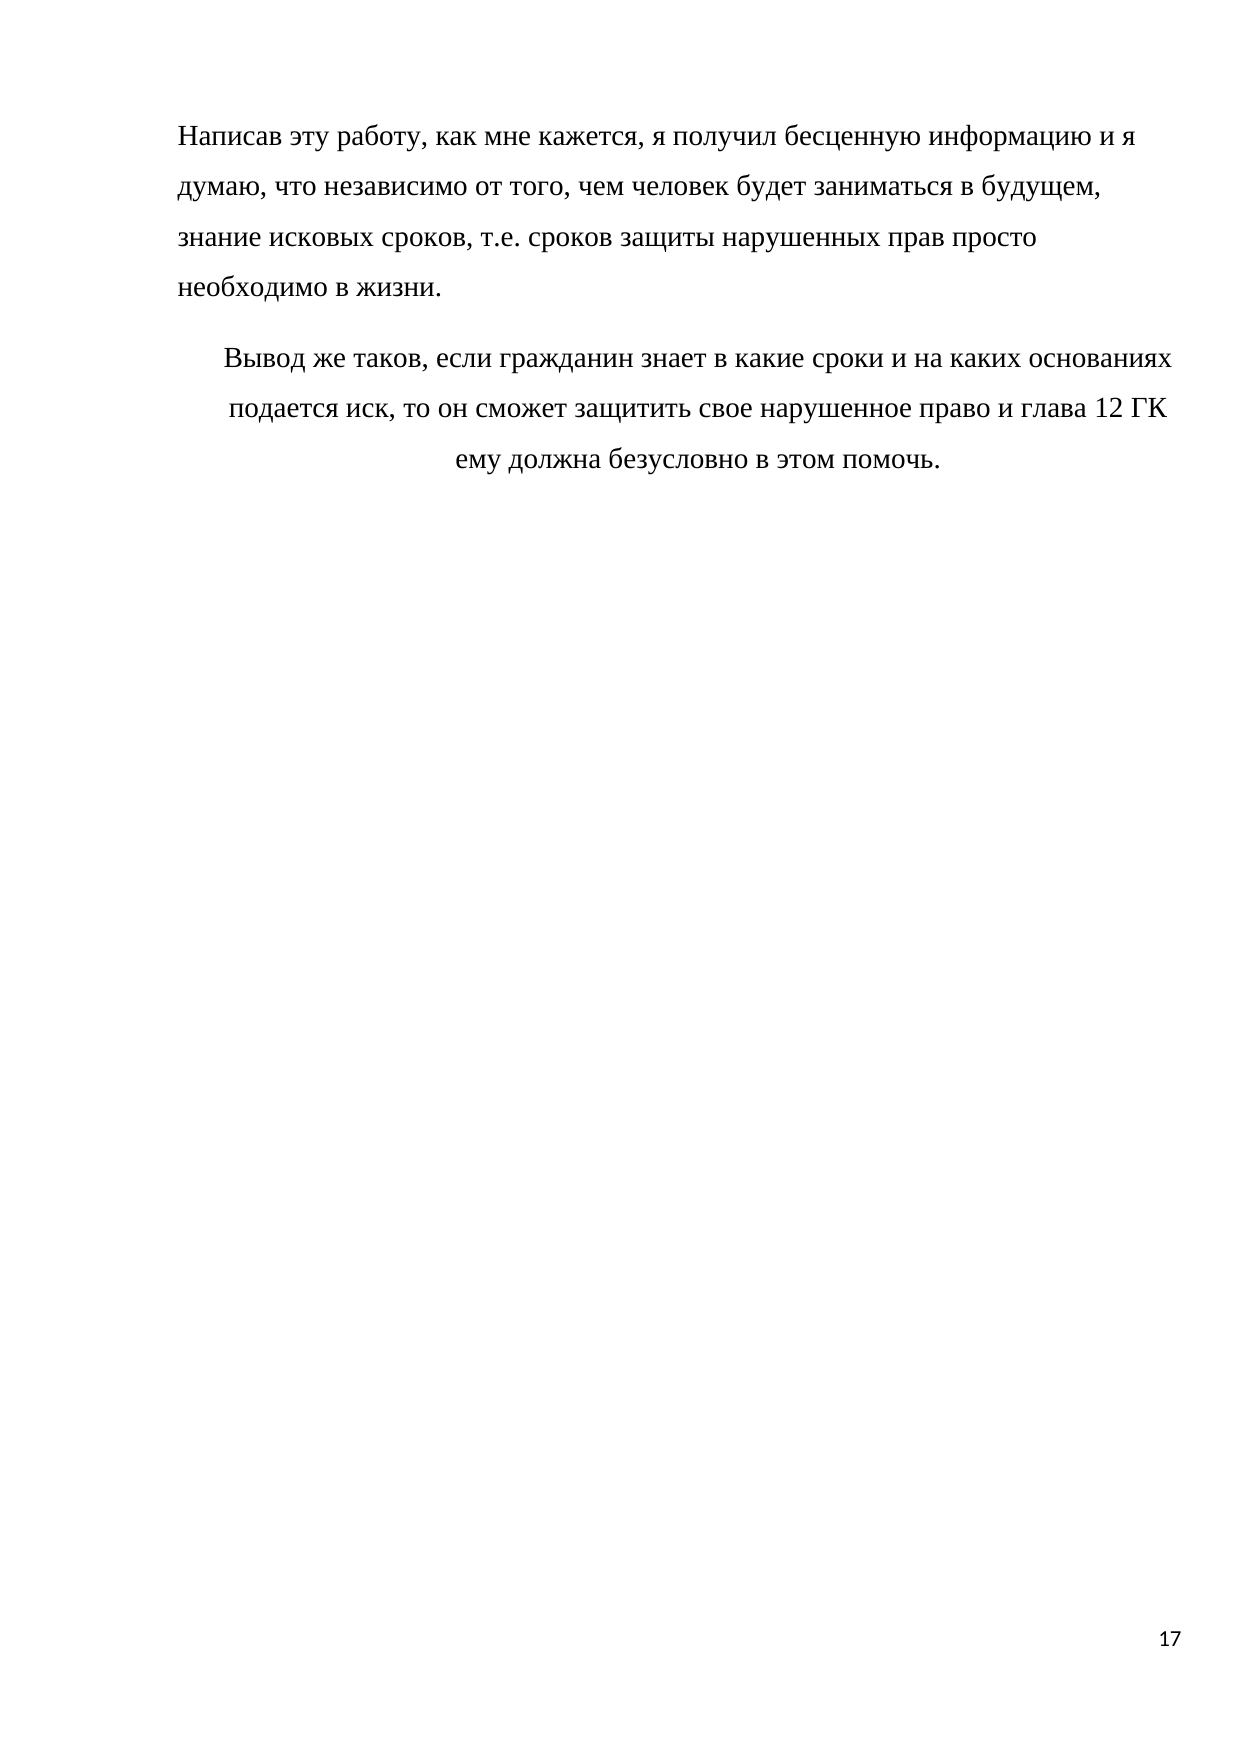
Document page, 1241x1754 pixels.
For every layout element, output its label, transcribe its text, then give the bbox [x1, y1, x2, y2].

text Написав эту работу, как мне кажется, я получил бесценную информацию и я думаю, что независимо от того, чем человек будет заниматься в будущем, знание исковых сроков, т.е. сроков защиты нарушенных прав просто необходимо в жизни. [177, 118, 1181, 303]
text Вывод же таков, если гражданин знает в какие сроки и на каких основаниях подается иск, то он сможет защитить свое нарушенное право и глава 12 ГК ему должна безусловно в этом помочь. [215, 340, 1181, 474]
